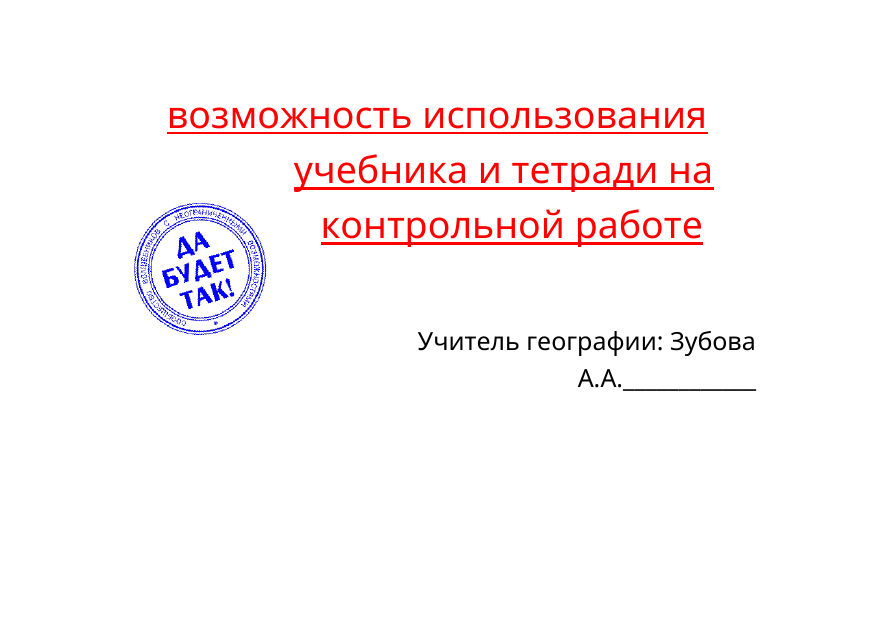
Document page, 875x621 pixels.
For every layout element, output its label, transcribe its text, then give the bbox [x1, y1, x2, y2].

picture [118, 186, 282, 351]
text Учитель географии: Зубова А.А.____________ [118, 324, 756, 395]
text возможность использования учебника и тетради на контрольной работе [118, 89, 756, 250]
